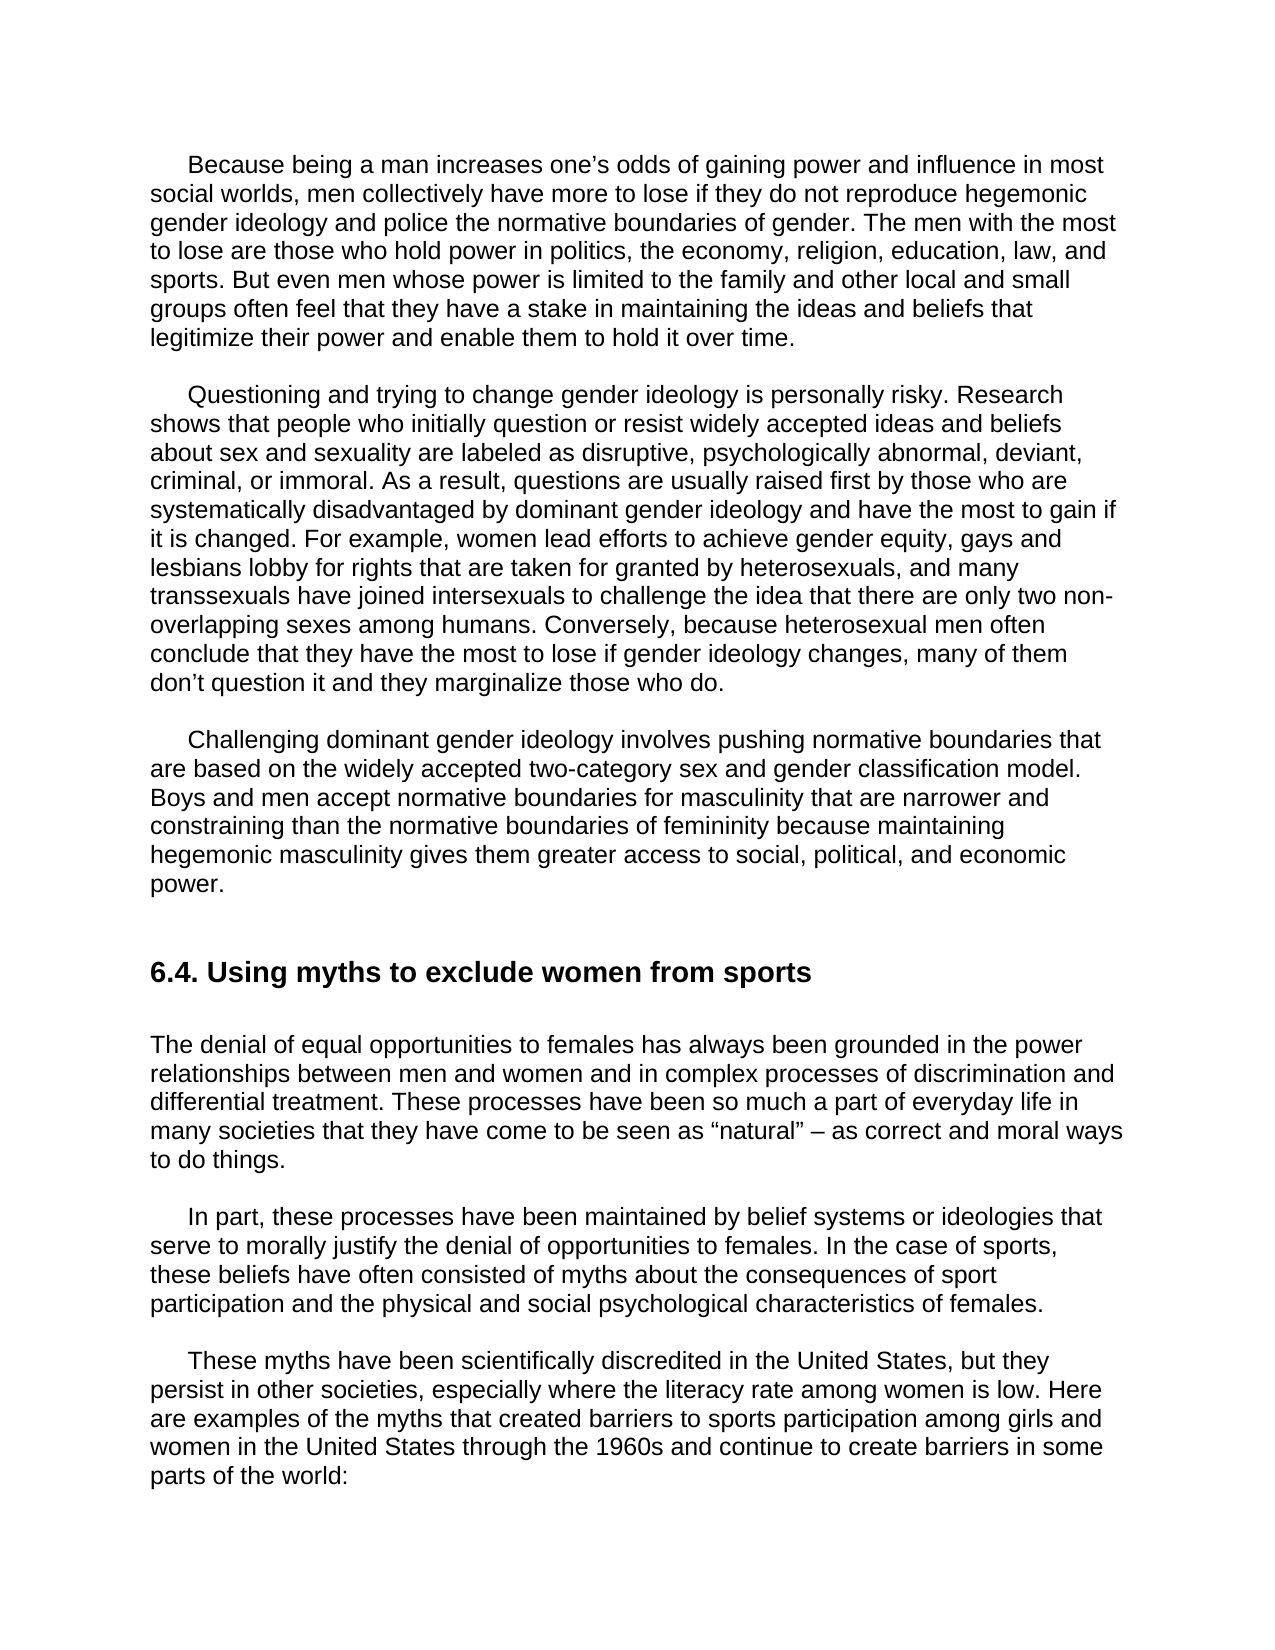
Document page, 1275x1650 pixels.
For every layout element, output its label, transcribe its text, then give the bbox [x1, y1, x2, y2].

text In part, these processes have been maintained by belief systems or ideologies that serve to morally justify the denial of opportunities to females. In the case of sports, these beliefs have often consisted of myths about the consequences of sport participation and the physical and social psychological characteristics of females. [150, 1202, 1125, 1317]
text Questioning and trying to change gender ideology is personally risky. Research shows that people who initially question or resist widely accepted ideas and beliefs about sex and sexuality are labeled as disruptive, psychologically abnormal, deviant, criminal, or immoral. As a result, questions are usually raised first by those who are systematically disadvantaged by dominant gender ideology and have the most to gain if it is changed. For example, women lead efforts to achieve gender equity, gays and lesbians lobby for rights that are taken for granted by heterosexuals, and many transsexuals have joined intersexuals to challenge the idea that there are only two non-overlapping sexes among humans. Conversely, because heterosexual men often conclude that they have the most to lose if gender ideology changes, many of them don’t question it and they marginalize those who do. [150, 380, 1125, 696]
text Because being a man increases one’s odds of gaining power and influence in most social worlds, men collectively have more to lose if they do not reproduce hegemonic gender ideology and police the normative boundaries of gender. The men with the most to lose are those who hold power in politics, the economy, religion, education, law, and sports. But even men whose power is limited to the family and other local and small groups often feel that they have a stake in maintaining the ideas and beliefs that legitimize their power and enable them to hold it over time. [150, 150, 1125, 351]
text Challenging dominant gender ideology involves pushing normative boundaries that are based on the widely accepted two-category sex and gender classification model. Boys and men accept normative boundaries for masculinity that are narrower and constraining than the normative boundaries of femininity because maintaining hegemonic masculinity gives them greater access to social, political, and economic power. [150, 725, 1125, 897]
text The denial of equal opportunities to females has always been grounded in the power relationships between men and women and in complex processes of discrimination and differential treatment. These processes have been so much a part of everyday life in many societies that they have come to be seen as “natural” – as correct and moral ways to do things. [150, 1030, 1125, 1173]
text These myths have been scientifically discredited in the United States, but they persist in other societies, especially where the literacy rate among women is low. Here are examples of the myths that created barriers to sports participation among girls and women in the United States through the 1960s and continue to create barriers in some parts of the world: [150, 1346, 1125, 1490]
subtitle 6.4. Using myths to exclude women from sports [150, 955, 1125, 988]
